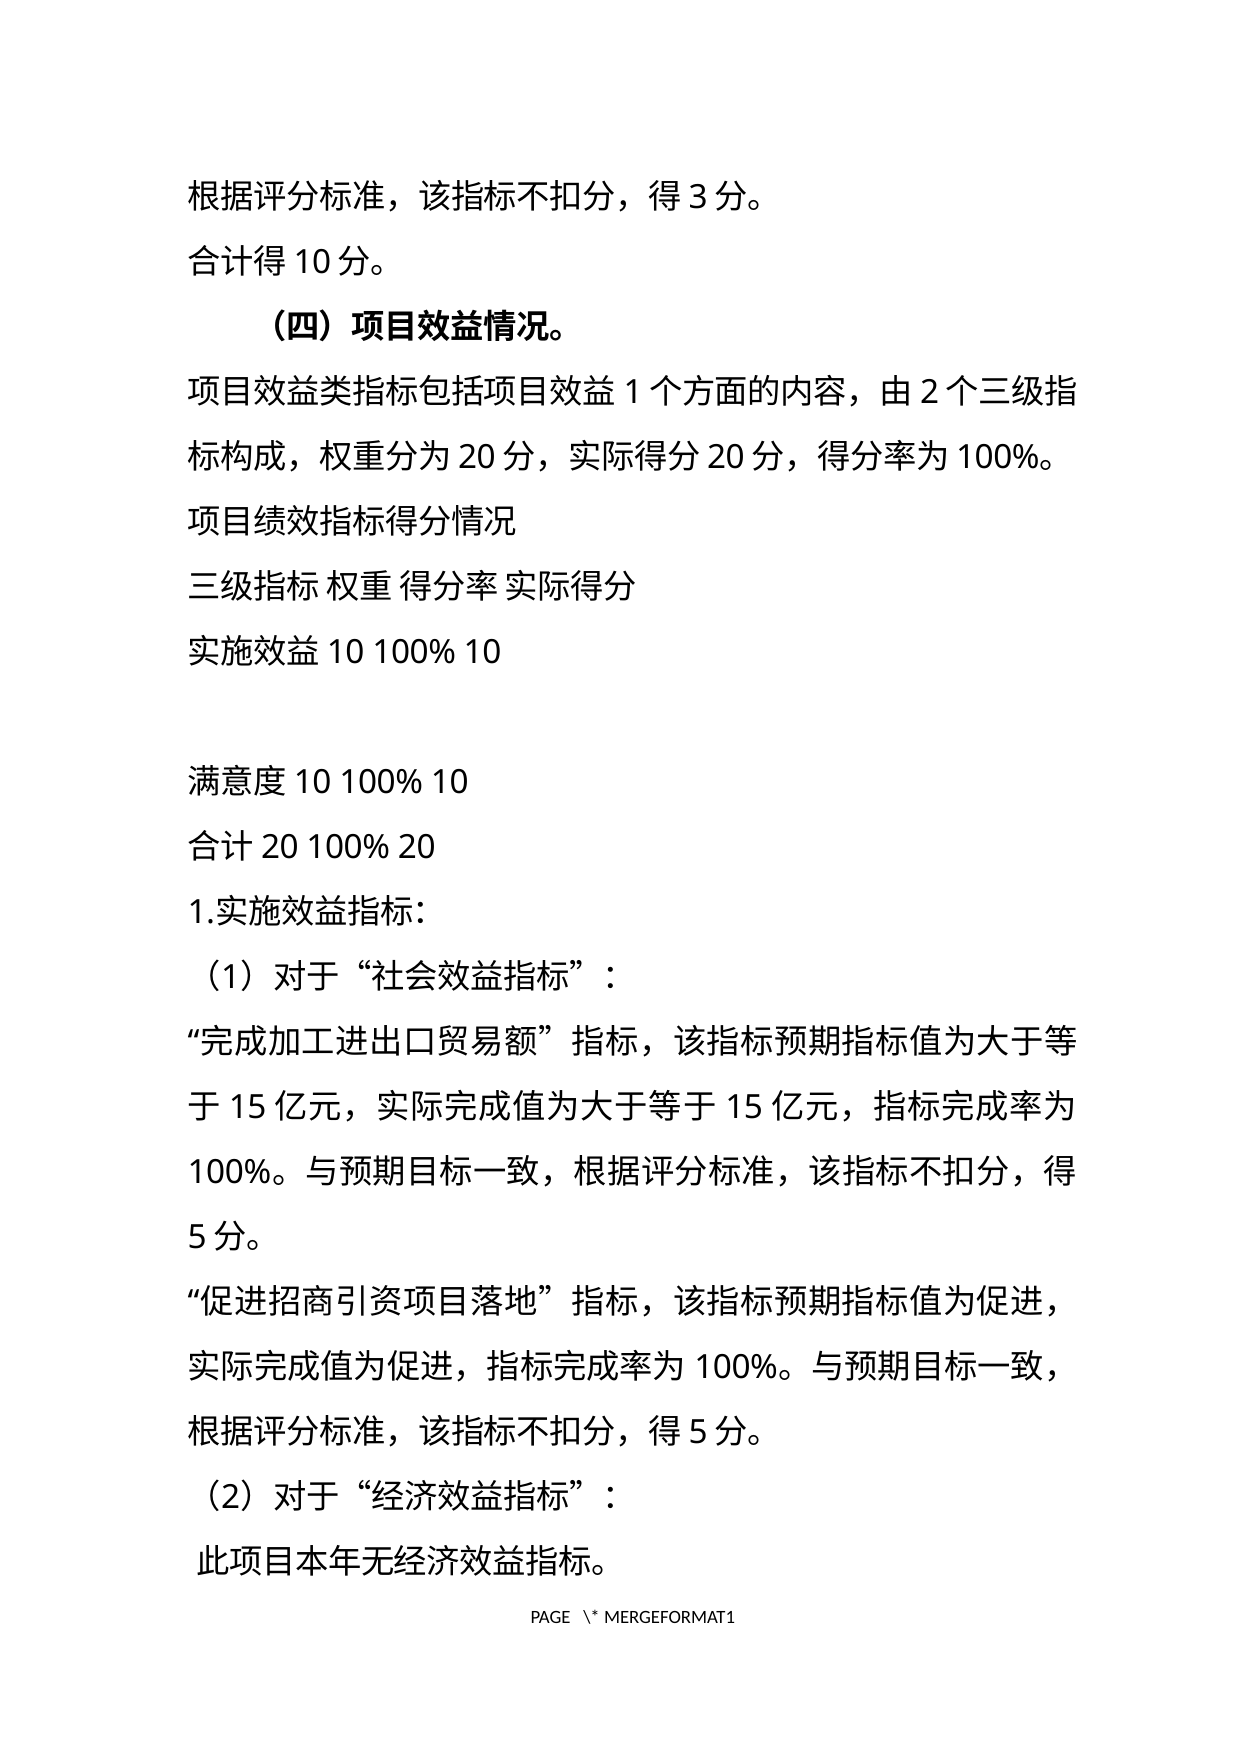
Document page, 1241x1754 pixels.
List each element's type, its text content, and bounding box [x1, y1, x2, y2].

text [187, 162, 1078, 292]
text （四）项目效益情况。 [187, 292, 1078, 357]
